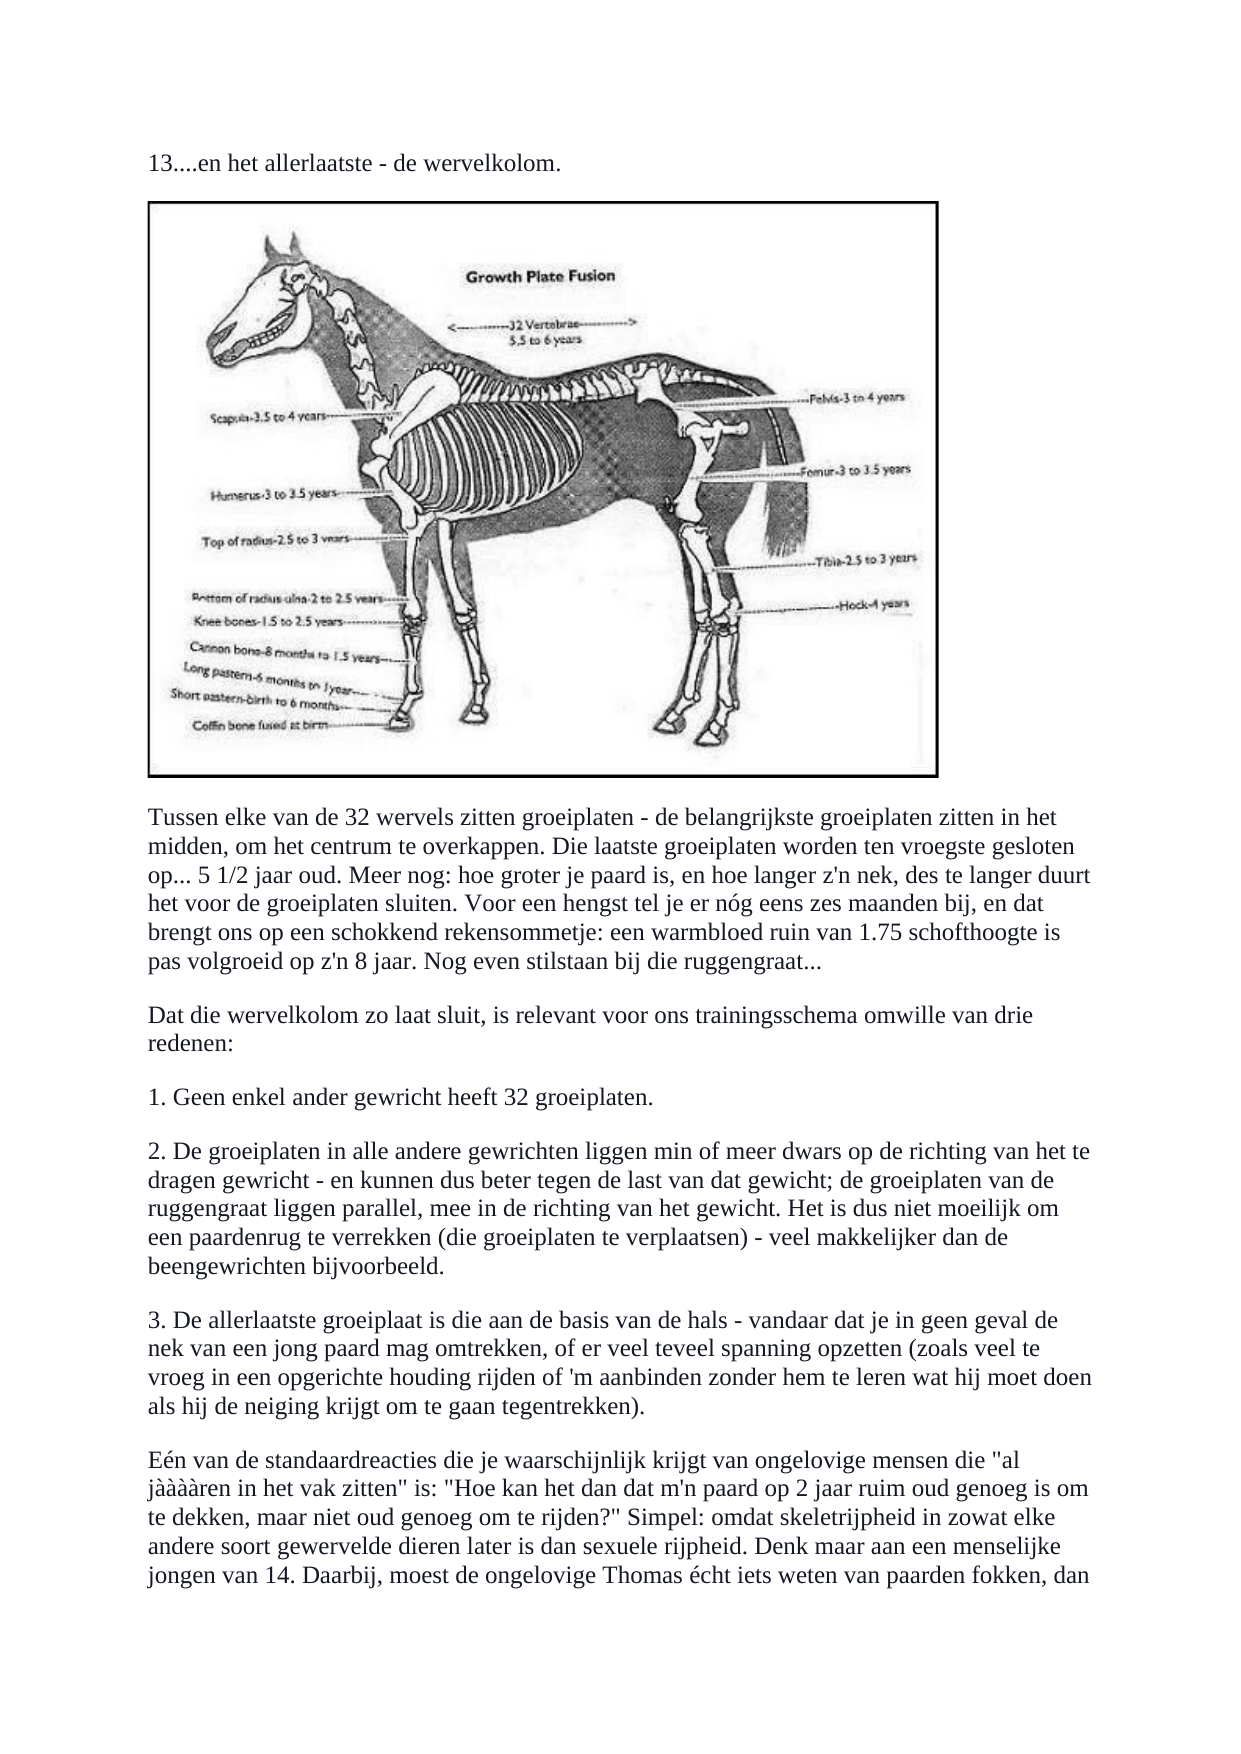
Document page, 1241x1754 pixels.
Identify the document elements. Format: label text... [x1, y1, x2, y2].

text Tussen elke van de 32 wervels zitten groeiplaten - de belangrijkste groeiplaten zitten in het midden, om het centrum te overkappen. Die laatste groeiplaten worden ten vroegste gesloten op... 5 1/2 jaar oud. Meer nog: hoe groter je paard is, en hoe langer z'n nek, des te langer duurt het voor de groeiplaten sluiten. Voor een hengst tel je er nóg eens zes maanden bij, en dat brengt ons op een schokkend rekensommetje: een warmbloed ruin van 1.75 schofthoogte is pas volgroeid op z'n 8 jaar. Nog even stilstaan bij die ruggengraat... [148, 802, 1093, 975]
text 13....en het allerlaatste - de wervelkolom. [148, 148, 1093, 176]
text 2. De groeiplaten in alle andere gewrichten liggen min of meer dwars op de richting van het te dragen gewricht - en kunnen dus beter tegen de last van dat gewicht; de groeiplaten van de ruggengraat liggen parallel, mee in de richting van het gewicht. Het is dus niet moeilijk om een paardenrug te verrekken (die groeiplaten te verplaatsen) - veel makkelijker dan de beengewrichten bijvoorbeeld. [148, 1136, 1093, 1280]
picture [147, 201, 939, 778]
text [148, 1445, 1093, 1588]
text 1. Geen enkel ander gewricht heeft 32 groeiplaten. [148, 1082, 1093, 1111]
text 3. De allerlaatste groeiplaat is die aan de basis van de hals - vandaar dat je in geen geval de nek van een jong paard mag omtrekken, of er veel teveel spanning opzetten (zoals veel te vroeg in een opgerichte houding rijden of 'm aanbinden zonder hem te leren wat hij moet doen als hij de neiging krijgt om te gaan tegentrekken). [148, 1305, 1093, 1420]
text Dat die wervelkolom zo laat sluit, is relevant voor ons trainingsschema omwille van drie redenen: [148, 1000, 1093, 1057]
